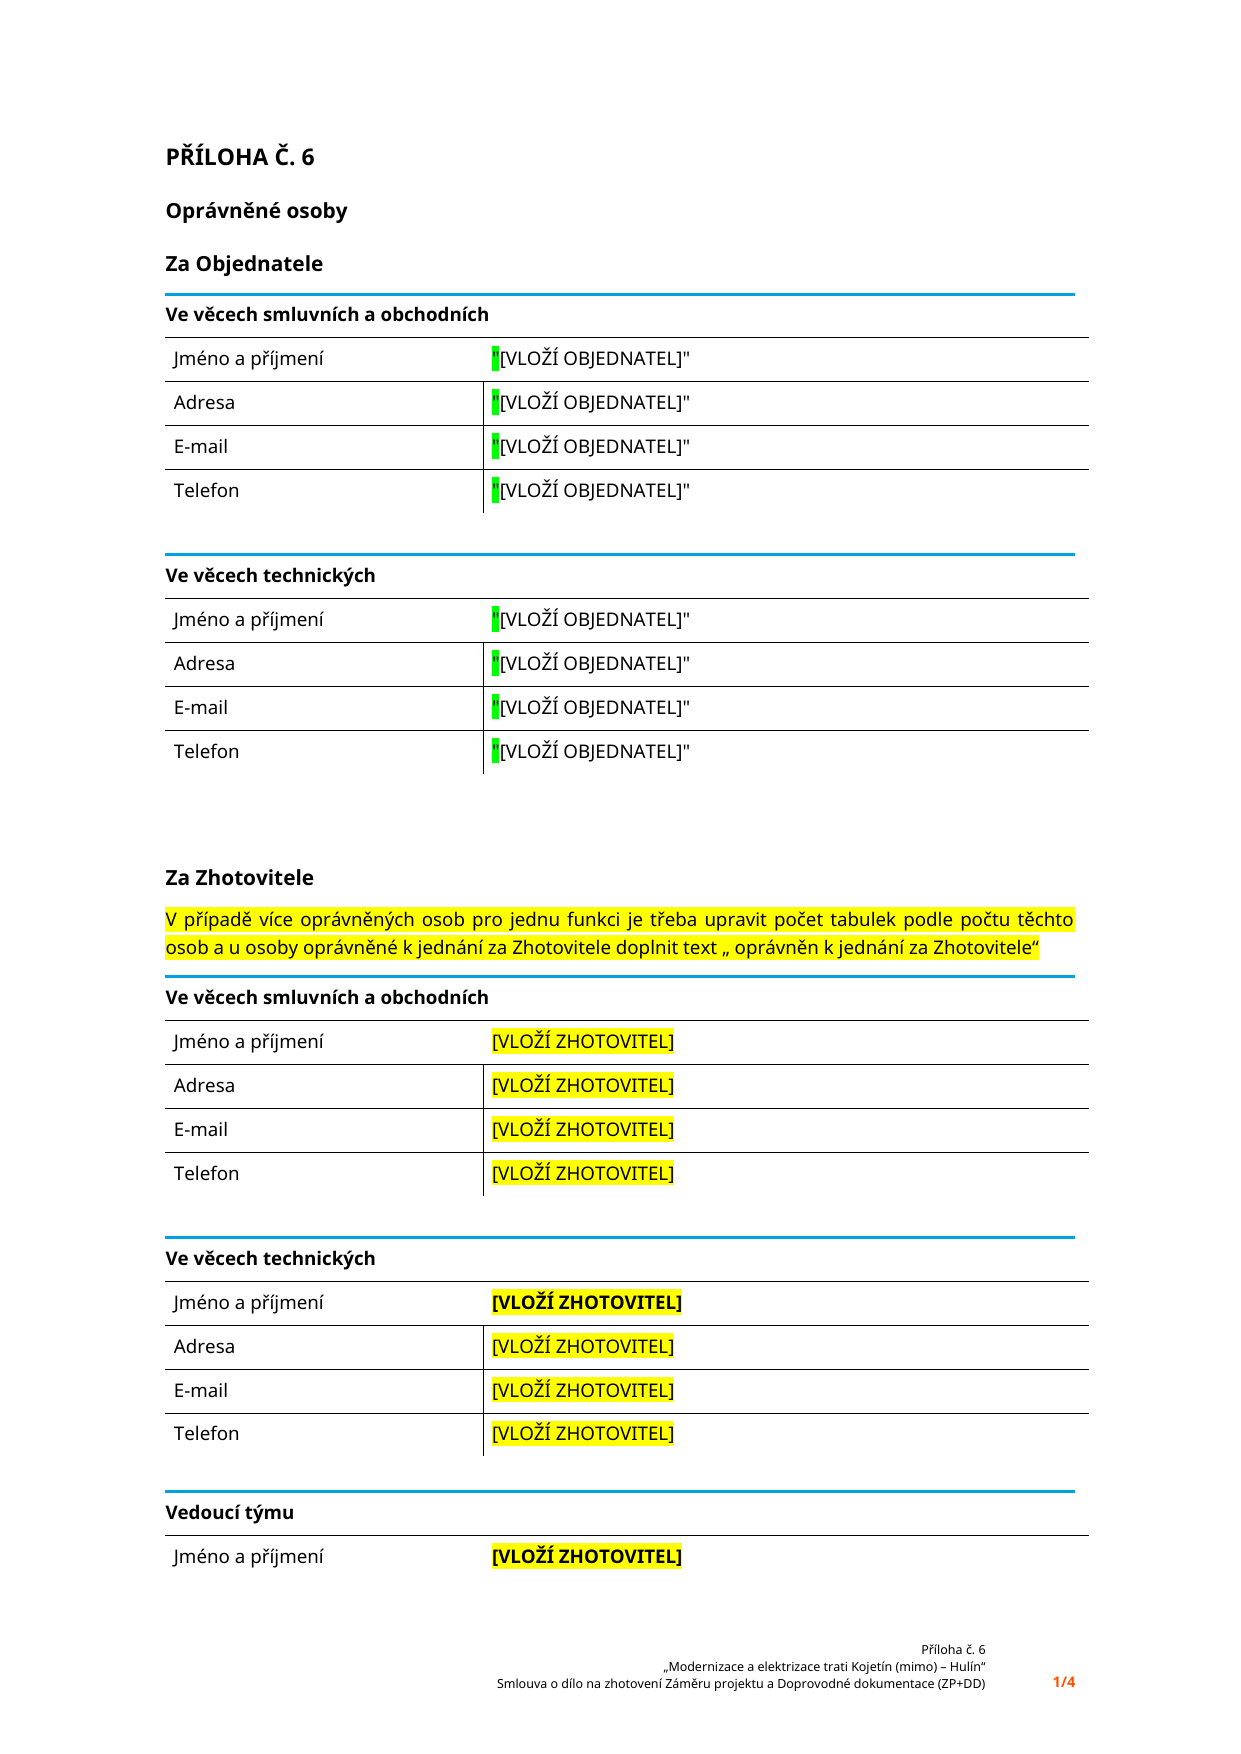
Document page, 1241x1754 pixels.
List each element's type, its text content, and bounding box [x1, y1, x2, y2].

table_cell [484, 382, 1089, 425]
table_cell [484, 470, 1089, 513]
table_cell Adresa [165, 643, 483, 686]
table_cell E-mail [165, 1370, 483, 1412]
table_cell E-mail [165, 426, 483, 469]
table_cell [484, 426, 1089, 469]
text V případě více oprávněných osob pro jednu funkci je třeba upravit počet tabulek podle počtu těchto osob a u osoby oprávněné k jednání za Zhotovitele doplnit text „ oprávněn k jednání za Zhotovitele“ [165, 932, 1075, 960]
table_cell Telefon [165, 731, 483, 773]
text Ve věcech smluvních a obchodních [165, 296, 1075, 327]
table_header [VLOŽÍ ZHOTOVITEL] [484, 1536, 1089, 1579]
table_cell [VLOŽÍ ZHOTOVITEL] [484, 1370, 1089, 1412]
table_cell [VLOŽÍ ZHOTOVITEL] [484, 1065, 1089, 1108]
table_header [VLOŽÍ ZHOTOVITEL] [484, 1282, 1089, 1325]
text Za Zhotovitele [165, 863, 1075, 891]
table_header Jméno a příjmení [165, 599, 484, 642]
table_cell [VLOŽÍ ZHOTOVITEL] [484, 1414, 1089, 1456]
table_cell E-mail [165, 1109, 483, 1152]
text Příloha č. 6 [165, 141, 1075, 173]
table_cell Adresa [165, 1065, 483, 1108]
table_header Jméno a příjmení [165, 1536, 484, 1579]
table_cell Telefon [165, 470, 483, 513]
text Ve věcech technických [165, 556, 1075, 588]
table_cell Telefon [165, 1153, 483, 1196]
table_header [VLOŽÍ ZHOTOVITEL] [484, 1021, 1089, 1064]
table_cell [VLOŽÍ ZHOTOVITEL] [484, 1153, 1089, 1196]
text Vedoucí týmu [165, 1493, 1075, 1525]
table_header Jméno a příjmení [165, 1021, 484, 1064]
table_cell [484, 687, 1089, 730]
table_header [484, 599, 1089, 642]
table_header Jméno a příjmení [165, 338, 484, 381]
table_header Jméno a příjmení [165, 1282, 484, 1325]
table_cell [484, 643, 1089, 686]
table_cell [484, 731, 1089, 773]
table_cell E-mail [165, 687, 483, 730]
text Oprávněné osoby [165, 197, 1075, 225]
text Za Objednatele [165, 249, 1075, 277]
text Ve věcech smluvních a obchodních [165, 978, 1075, 1010]
table_header [484, 338, 1089, 381]
table_cell Telefon [165, 1414, 483, 1456]
table_cell Adresa [165, 1326, 483, 1369]
table_cell Adresa [165, 382, 483, 425]
text Ve věcech technických [165, 1239, 1075, 1271]
table_cell [VLOŽÍ ZHOTOVITEL] [484, 1109, 1089, 1152]
table_cell [VLOŽÍ ZHOTOVITEL] [484, 1326, 1089, 1369]
